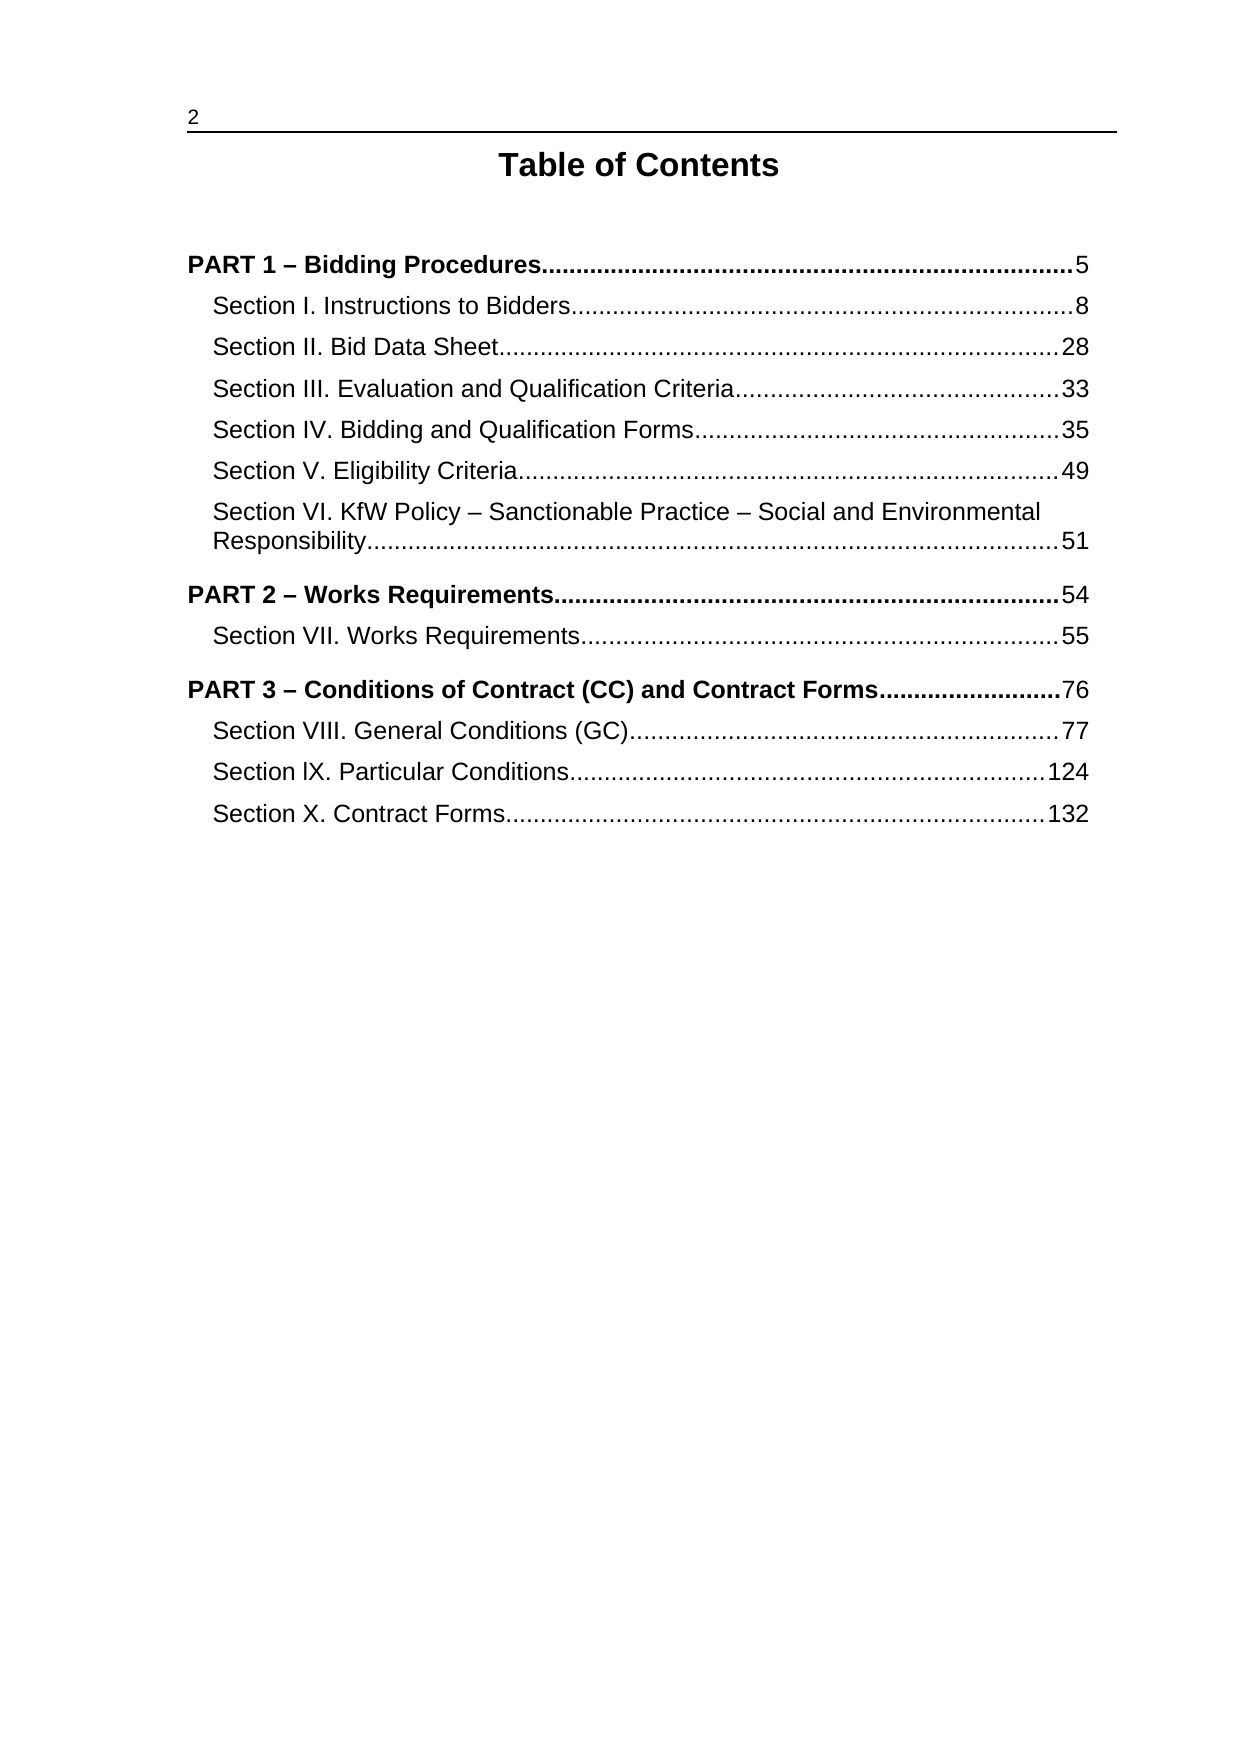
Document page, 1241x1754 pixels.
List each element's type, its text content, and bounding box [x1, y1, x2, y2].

text Section VI. KfW Policy – Sanctionable Practice – Social and Environmental Responsibility 51 [212, 497, 1090, 555]
text Section VII. Works Requirements 55 [212, 621, 1090, 650]
text Section I. Instructions to Bidders 8 [212, 291, 1090, 320]
text PART 2 – Works Requirements 54 [187, 580, 1090, 609]
text Section VIII. General Conditions (GC) 77 [212, 716, 1090, 745]
text PART 1 – Bidding Procedures 5 [187, 250, 1090, 279]
text Section II. Bid Data Sheet 28 [212, 332, 1090, 361]
text Section V. Eligibility Criteria 49 [212, 456, 1090, 485]
text Section IV. Bidding and Qualification Forms 35 [212, 415, 1090, 444]
text Section III. Evaluation and Qualification Criteria 33 [212, 374, 1090, 402]
text Section X. Contract Forms 132 [212, 799, 1090, 827]
text PART 3 – Conditions of Contract (CC) and Contract Forms 76 [187, 675, 1090, 704]
subtitle Table of Contents [187, 145, 1090, 184]
text Section lX. Particular Conditions 124 [212, 757, 1090, 786]
